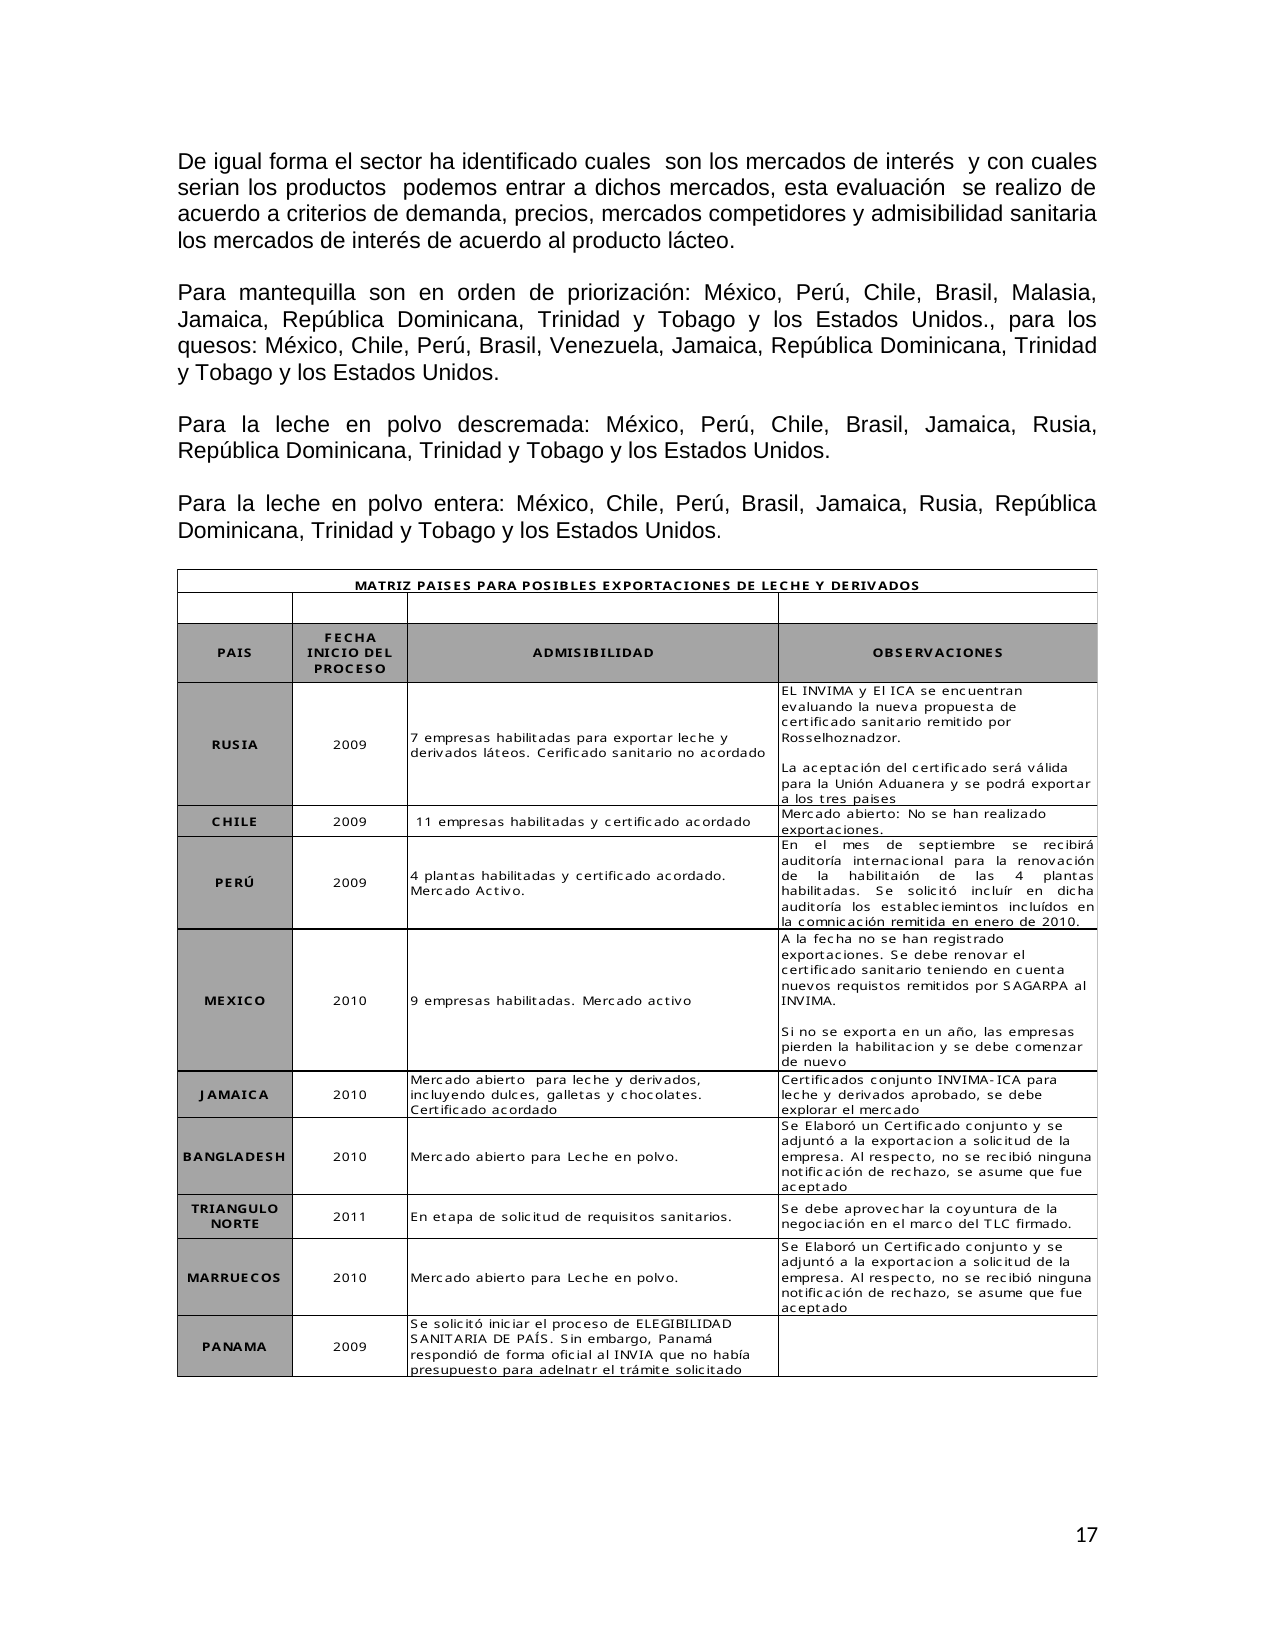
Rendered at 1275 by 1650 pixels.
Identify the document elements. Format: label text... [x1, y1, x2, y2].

text Para mantequilla son en orden de priorización: México, Perú, Chile, Brasil, Malasia, Jamaica, República Dominicana, Trinidad y Tobago y los Estados Unidos., para los quesos: México, Chile, Perú, Brasil, Venezuela, Jamaica, República Dominicana, Trinidad y Tobago y los Estados Unidos. [177, 279, 1098, 385]
text Para la leche en polvo descremada: México, Perú, Chile, Brasil, Jamaica, Rusia, República Dominicana, Trinidad y Tobago y los Estados Unidos. [177, 411, 1098, 464]
text Para la leche en polvo entera: México, Chile, Perú, Brasil, Jamaica, Rusia, República Dominicana, Trinidad y Tobago y los Estados Unidos. [177, 490, 1098, 543]
text De igual forma el sector ha identificado cuales son los mercados de interés y con cuales serian los productos podemos entrar a dichos mercados, esta evaluación se realizo de acuerdo a criterios de demanda, precios, mercados competidores y admisibilidad sanitaria los mercados de interés de acuerdo al producto lácteo. [177, 148, 1098, 253]
